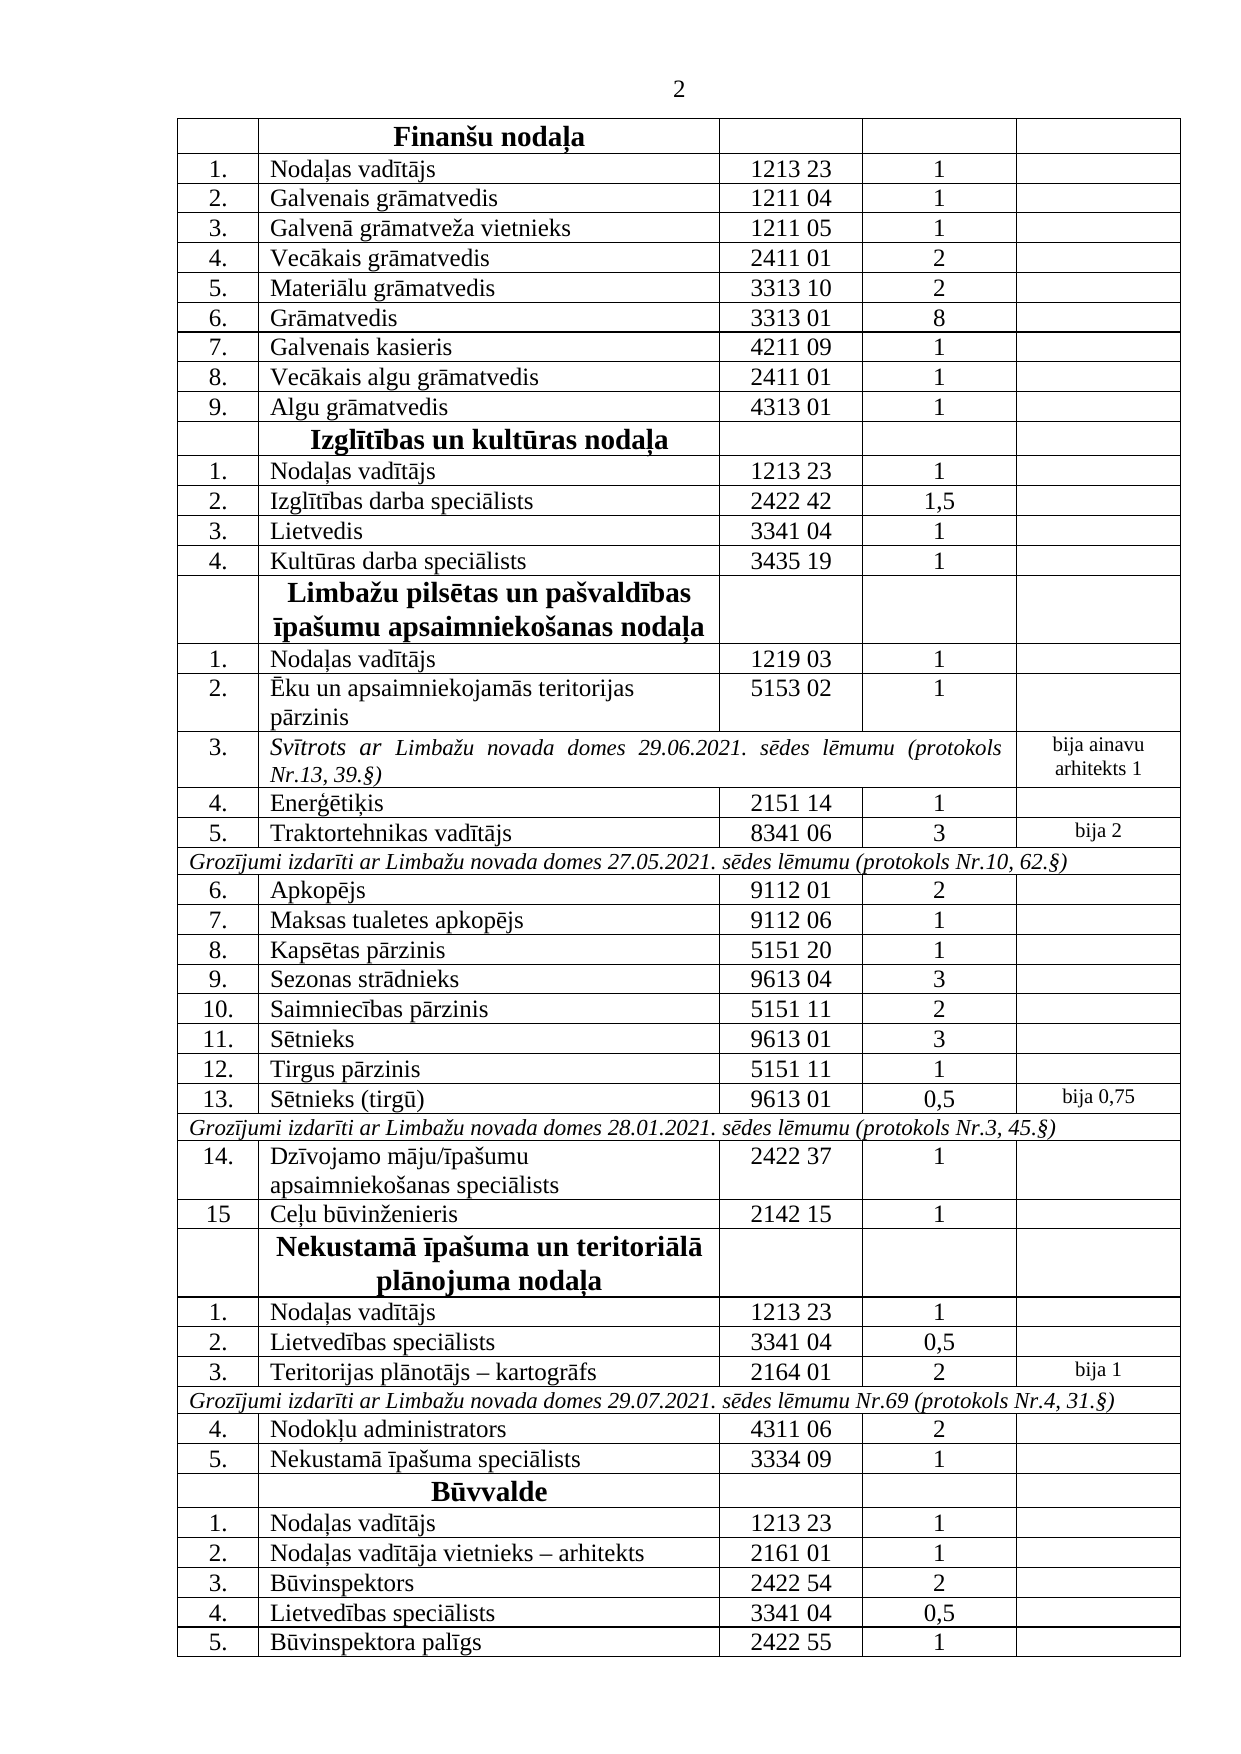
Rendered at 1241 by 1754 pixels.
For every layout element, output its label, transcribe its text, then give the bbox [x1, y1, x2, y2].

table_cell [863, 119, 1016, 153]
table_cell 1213 23 [720, 154, 862, 182]
table_cell [1017, 1141, 1180, 1198]
table_cell 4211 09 [720, 333, 862, 361]
table_cell 11. [178, 1024, 258, 1053]
table_cell 0,5 [863, 1327, 1016, 1356]
table_cell 14. [178, 1141, 258, 1198]
table_cell 1 [863, 1508, 1016, 1537]
table_cell Kultūras darba speciālists [259, 546, 719, 574]
table_cell 2. [178, 1327, 258, 1356]
table_cell 2. [178, 674, 258, 731]
table_cell 15 [178, 1200, 258, 1228]
table_cell 1 [863, 1200, 1016, 1228]
table_cell 1 [863, 456, 1016, 485]
table_cell Lietvedis [259, 516, 719, 545]
table_cell 5151 11 [720, 1054, 862, 1083]
table_cell Saimniecības pārzinis [259, 994, 719, 1023]
table_cell [1017, 576, 1180, 643]
table_cell 2. [178, 1538, 258, 1567]
table_cell 8. [178, 935, 258, 963]
table_cell [1017, 1598, 1180, 1626]
table_cell [1017, 788, 1180, 817]
table_cell Sētnieks (tirgū) [259, 1084, 719, 1112]
table_cell 1,5 [863, 486, 1016, 515]
table_cell 1213 23 [720, 1298, 862, 1326]
table_cell [1017, 1538, 1180, 1567]
table_cell 2 [863, 1357, 1016, 1386]
table_cell 1. [178, 456, 258, 485]
table_cell 3 [863, 965, 1016, 993]
table_cell 1 [863, 392, 1016, 421]
table_cell 4. [178, 546, 258, 574]
table_cell [178, 119, 258, 153]
table_cell 0,5 [863, 1598, 1016, 1626]
table_cell [1017, 303, 1180, 331]
table_cell 1213 23 [720, 456, 862, 485]
table_cell 1 [863, 674, 1016, 731]
table_cell 1 [863, 184, 1016, 212]
table_cell 9112 06 [720, 905, 862, 934]
table_cell 5153 02 [720, 674, 862, 731]
table_cell [1017, 333, 1180, 361]
table_cell [1017, 1508, 1180, 1537]
table_cell 13. [178, 1084, 258, 1112]
table_cell 2411 01 [720, 362, 862, 391]
table_cell 2. [178, 184, 258, 212]
table_cell [1017, 273, 1180, 302]
table_cell 3435 19 [720, 546, 862, 574]
table_cell 5151 20 [720, 935, 862, 963]
table_cell 8 [863, 303, 1016, 331]
table_cell 4. [178, 788, 258, 817]
table_cell 9112 01 [720, 875, 862, 904]
table_cell Ēku un apsaimniekojamās teritorijas pārzinis [259, 674, 719, 731]
table_cell Enerģētiķis [259, 788, 719, 817]
table_cell 3. [178, 1357, 258, 1386]
table_cell 1 [863, 644, 1016, 672]
table_cell [863, 422, 1016, 455]
table_cell Ceļu būvinženieris [259, 1200, 719, 1228]
table_cell [1017, 243, 1180, 272]
table_cell bija ainavu arhitekts 1 [1017, 732, 1180, 787]
table_cell 1 [863, 1141, 1016, 1198]
table_cell Finanšu nodaļa [259, 119, 719, 153]
table_cell [720, 1474, 862, 1507]
table_cell 1 [863, 333, 1016, 361]
table_cell 1. [178, 644, 258, 672]
table_cell Galvenā grāmatveža vietnieks [259, 213, 719, 242]
table_cell Nodaļas vadītājs [259, 644, 719, 672]
table_cell 2161 01 [720, 1538, 862, 1567]
table_cell 6. [178, 303, 258, 331]
table_cell 1 [863, 1054, 1016, 1083]
table_cell 3341 04 [720, 1327, 862, 1356]
table_cell Dzīvojamo māju/īpašumu apsaimniekošanas speciālists [259, 1141, 719, 1198]
table_cell 3313 10 [720, 273, 862, 302]
table_cell 6. [178, 875, 258, 904]
table_cell [720, 576, 862, 643]
table_cell 3341 04 [720, 1598, 862, 1626]
table_cell Būvinspektora palīgs [259, 1628, 719, 1656]
table_cell 9613 01 [720, 1024, 862, 1053]
table_cell bija 0,75 [1017, 1084, 1180, 1112]
table_cell 1 [863, 1444, 1016, 1473]
table_cell [1017, 1200, 1180, 1228]
table_cell Vecākais grāmatvedis [259, 243, 719, 272]
table_cell 10. [178, 994, 258, 1023]
table_cell 1 [863, 1628, 1016, 1656]
table_cell Būvvalde [259, 1474, 719, 1507]
table_cell [1017, 1414, 1180, 1443]
table_cell Nodaļas vadītājs [259, 154, 719, 182]
table_cell Lietvedības speciālists [259, 1598, 719, 1626]
table_cell Nekustamā īpašuma speciālists [259, 1444, 719, 1473]
table_cell [863, 1229, 1016, 1296]
table_cell 2422 55 [720, 1628, 862, 1656]
table_cell 5. [178, 1444, 258, 1473]
table_cell 1 [863, 213, 1016, 242]
table_cell 9613 01 [720, 1084, 862, 1112]
table_cell [1017, 1474, 1180, 1507]
table_cell 5151 11 [720, 994, 862, 1023]
table_cell Grozījumi izdarīti ar Limbažu novada domes 27.05.2021. sēdes lēmumu (protokols Nr.10, 62.§) [178, 848, 1180, 874]
table_cell bija 2 [1017, 818, 1180, 847]
table_cell 5. [178, 1628, 258, 1656]
table_cell [863, 1474, 1016, 1507]
table_cell 1213 23 [720, 1508, 862, 1537]
table_cell 1 [863, 1538, 1016, 1567]
table_cell [1017, 184, 1180, 212]
table_cell 2164 01 [720, 1357, 862, 1386]
table_cell 2 [863, 273, 1016, 302]
table_cell [720, 119, 862, 153]
table_cell Nodaļas vadītāja vietnieks – arhitekts [259, 1538, 719, 1567]
table_cell 3. [178, 516, 258, 545]
table_cell [1017, 422, 1180, 455]
table_cell Kapsētas pārzinis [259, 935, 719, 963]
table_cell [1017, 1298, 1180, 1326]
table_cell Teritorijas plānotājs – kartogrāfs [259, 1357, 719, 1386]
table_cell [1017, 1024, 1180, 1053]
table_cell Nodaļas vadītājs [259, 456, 719, 485]
table_cell Svītrots ar Limbažu novada domes 29.06.2021. sēdes lēmumu (protokols Nr.13, 39.§) [259, 732, 1016, 787]
table_cell 3313 01 [720, 303, 862, 331]
table_cell Grozījumi izdarīti ar Limbažu novada domes 28.01.2021. sēdes lēmumu (protokols Nr.3, 45.§) [178, 1114, 1180, 1140]
table_cell 2 [863, 243, 1016, 272]
table_cell [1017, 994, 1180, 1023]
table_cell Grozījumi izdarīti ar Limbažu novada domes 29.07.2021. sēdes lēmumu Nr.69 (protokols Nr.4, 31.§) [178, 1387, 1180, 1413]
table_cell [1017, 644, 1180, 672]
table_cell 1 [863, 362, 1016, 391]
table_cell 1211 05 [720, 213, 862, 242]
table_cell [863, 576, 1016, 643]
table_cell 3 [863, 1024, 1016, 1053]
table_cell [1017, 154, 1180, 182]
table_cell 3334 09 [720, 1444, 862, 1473]
table_cell Apkopējs [259, 875, 719, 904]
table_cell Sētnieks [259, 1024, 719, 1053]
table_cell Nodokļu administrators [259, 1414, 719, 1443]
table_cell 8. [178, 362, 258, 391]
table_cell 2151 14 [720, 788, 862, 817]
table_cell 0,5 [863, 1084, 1016, 1112]
table_cell Lietvedības speciālists [259, 1327, 719, 1356]
table_cell [720, 422, 862, 455]
table_cell [1017, 119, 1180, 153]
table_cell 2 [863, 994, 1016, 1023]
table_cell 1. [178, 1298, 258, 1326]
table_cell Grāmatvedis [259, 303, 719, 331]
table_cell Nodaļas vadītājs [259, 1508, 719, 1537]
table_cell [1017, 486, 1180, 515]
table_cell Traktortehnikas vadītājs [259, 818, 719, 847]
table_cell Izglītības darba speciālists [259, 486, 719, 515]
table_cell Izglītības un kultūras nodaļa [259, 422, 719, 455]
table_cell 2422 42 [720, 486, 862, 515]
table_cell Galvenais kasieris [259, 333, 719, 361]
table_cell Vecākais algu grāmatvedis [259, 362, 719, 391]
table_cell [1017, 1628, 1180, 1656]
table_cell 8341 06 [720, 818, 862, 847]
table_cell 2 [863, 1568, 1016, 1597]
table_cell [178, 422, 258, 455]
table_cell [178, 1229, 258, 1296]
table_cell 2411 01 [720, 243, 862, 272]
table_cell 1 [863, 1298, 1016, 1326]
table_cell 3. [178, 213, 258, 242]
table_cell Materiālu grāmatvedis [259, 273, 719, 302]
table_cell Algu grāmatvedis [259, 392, 719, 421]
table_cell 1 [863, 788, 1016, 817]
table_cell [720, 1229, 862, 1296]
table_cell 2 [863, 875, 1016, 904]
table_cell Nekustamā īpašuma un teritoriālā plānojuma nodaļa [259, 1229, 719, 1296]
table_cell Tirgus pārzinis [259, 1054, 719, 1083]
table_cell bija 1 [1017, 1357, 1180, 1386]
table_cell 4. [178, 1598, 258, 1626]
table_cell [1017, 1054, 1180, 1083]
table_cell 7. [178, 333, 258, 361]
table_cell [1017, 875, 1180, 904]
table_cell 3. [178, 1568, 258, 1597]
table_cell [1017, 674, 1180, 731]
table_cell 3 [863, 818, 1016, 847]
table_cell 2. [178, 486, 258, 515]
table_cell Galvenais grāmatvedis [259, 184, 719, 212]
table_cell 1. [178, 1508, 258, 1537]
table_cell 3. [178, 732, 258, 787]
table_cell 1219 03 [720, 644, 862, 672]
table_cell 2142 15 [720, 1200, 862, 1228]
table_cell 9613 04 [720, 965, 862, 993]
table_cell [1017, 456, 1180, 485]
table_cell 7. [178, 905, 258, 934]
table_cell 2422 37 [720, 1141, 862, 1198]
table_cell 1 [863, 905, 1016, 934]
table_cell 12. [178, 1054, 258, 1083]
table_cell [178, 576, 258, 643]
table_cell 1 [863, 516, 1016, 545]
table_cell 5. [178, 818, 258, 847]
table_cell 3341 04 [720, 516, 862, 545]
table_cell [1017, 362, 1180, 391]
table_cell 4. [178, 243, 258, 272]
table_cell 9. [178, 392, 258, 421]
table_cell 4311 06 [720, 1414, 862, 1443]
table_cell [1017, 392, 1180, 421]
table_cell Nodaļas vadītājs [259, 1298, 719, 1326]
table_cell [1017, 1327, 1180, 1356]
table_cell Sezonas strādnieks [259, 965, 719, 993]
table_cell 1 [863, 935, 1016, 963]
table_cell 1211 04 [720, 184, 862, 212]
table_cell Maksas tualetes apkopējs [259, 905, 719, 934]
table_cell 4313 01 [720, 392, 862, 421]
table_cell Būvinspektors [259, 1568, 719, 1597]
table_cell [1017, 546, 1180, 574]
table_cell 1 [863, 546, 1016, 574]
table_cell [1017, 516, 1180, 545]
table_cell [1017, 1444, 1180, 1473]
table_cell 1 [863, 154, 1016, 182]
table_cell [1017, 965, 1180, 993]
table_cell 2422 54 [720, 1568, 862, 1597]
table_cell 4. [178, 1414, 258, 1443]
table_cell 1. [178, 154, 258, 182]
table_cell [1017, 905, 1180, 934]
table_cell 5. [178, 273, 258, 302]
table_cell [1017, 1568, 1180, 1597]
table_cell [1017, 935, 1180, 963]
table_cell 9. [178, 965, 258, 993]
table_cell [178, 1474, 258, 1507]
table_cell [1017, 213, 1180, 242]
table_cell 2 [863, 1414, 1016, 1443]
table_cell [1017, 1229, 1180, 1296]
table_cell Limbažu pilsētas un pašvaldības īpašumu apsaimniekošanas nodaļa [259, 576, 719, 643]
